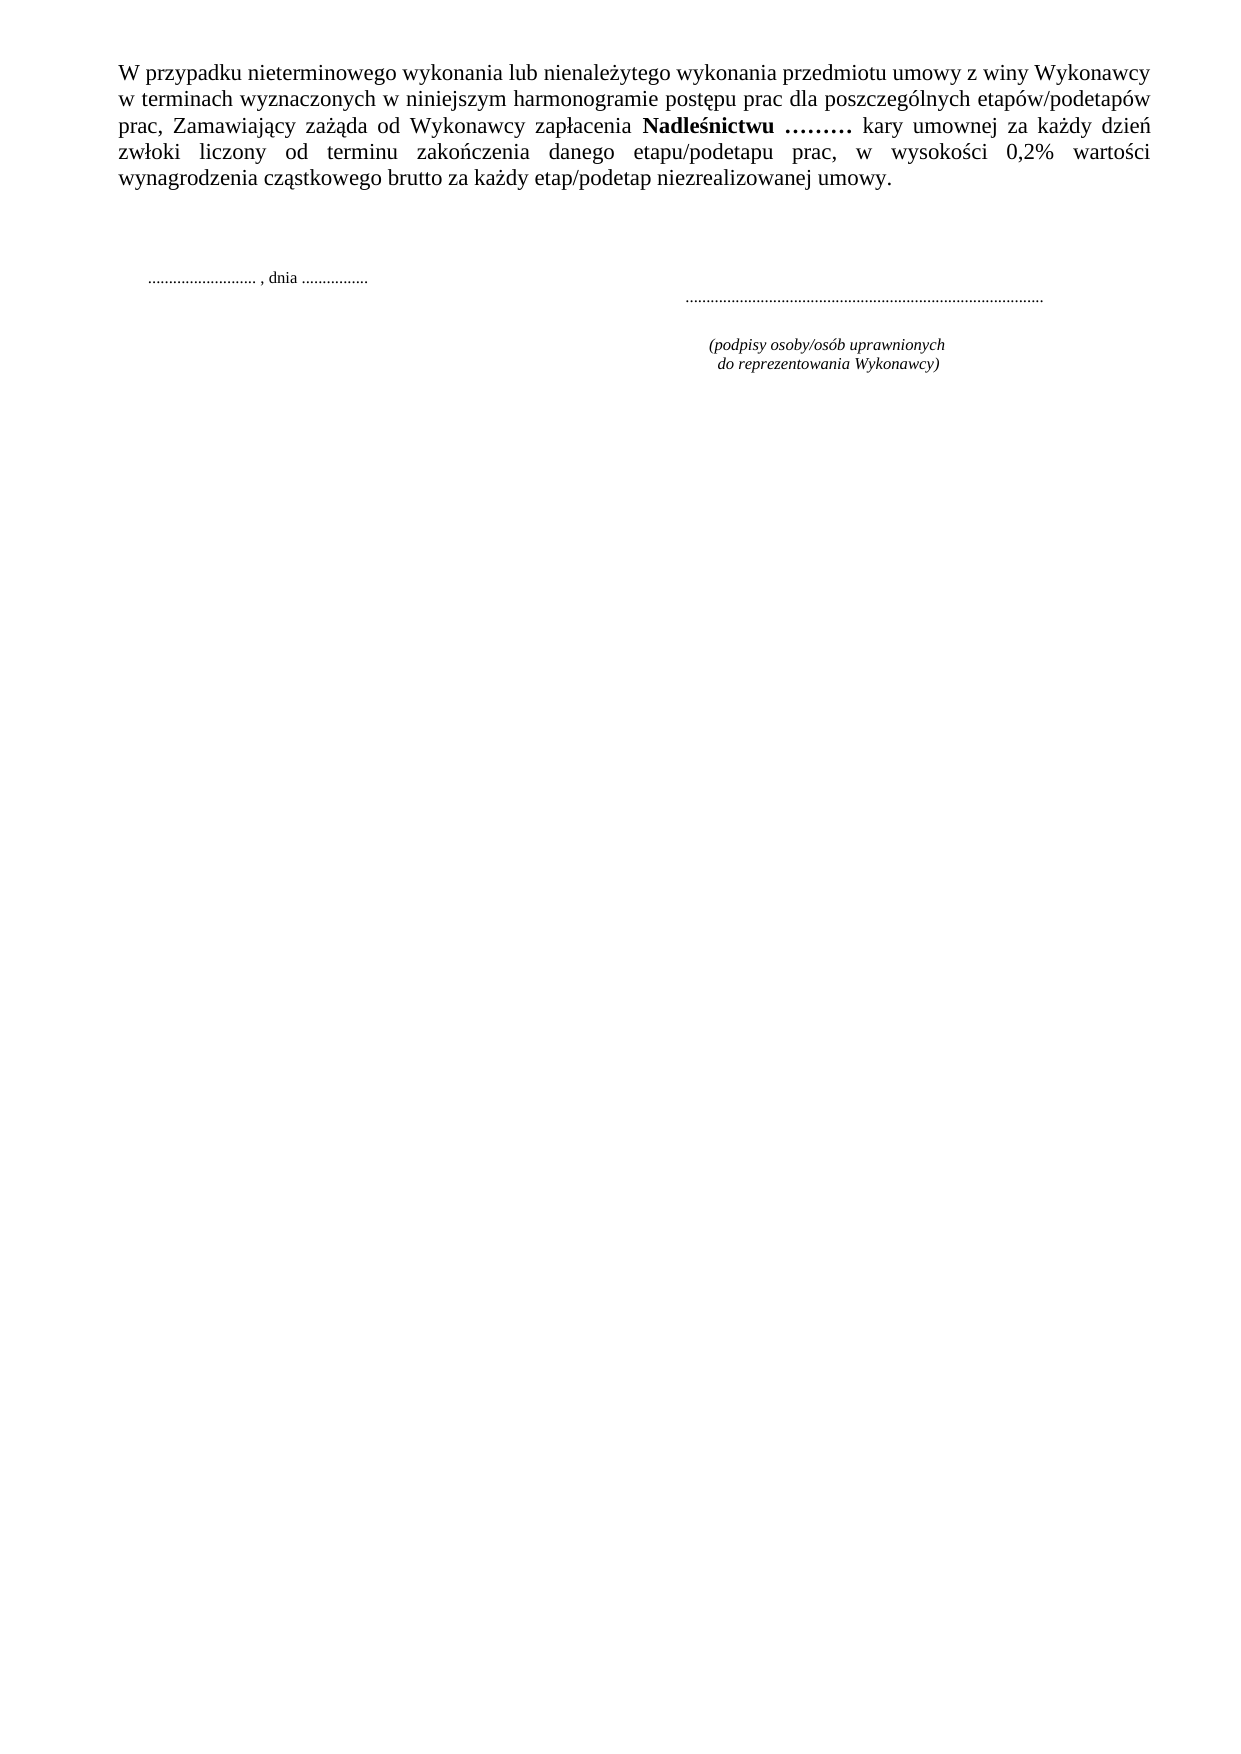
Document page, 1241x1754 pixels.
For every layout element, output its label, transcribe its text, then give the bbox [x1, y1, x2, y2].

text (podpisy osoby/osób uprawnionych do reprezentowania Wykonawcy) [709, 306, 1196, 373]
text W przypadku nieterminowego wykonania lub nienależytego wykonania przedmiotu umowy z winy Wykonawcy w terminach wyznaczonych w niniejszym harmonogramie postępu prac dla poszczególnych etapów/podetapów prac, Zamawiający zażąda od Wykonawcy zapłacenia Nadleśnictwu ……… kary umownej za każdy dzień zwłoki liczony od terminu zakończenia danego etapu/podetapu prac, w wysokości 0,2% wartości wynagrodzenia cząstkowego brutto za każdy etap/podetap niezrealizowanej umowy. [118, 59, 1152, 191]
text .......................... , dnia ................ [148, 267, 1196, 287]
text ...................................................................................... [148, 287, 1196, 306]
